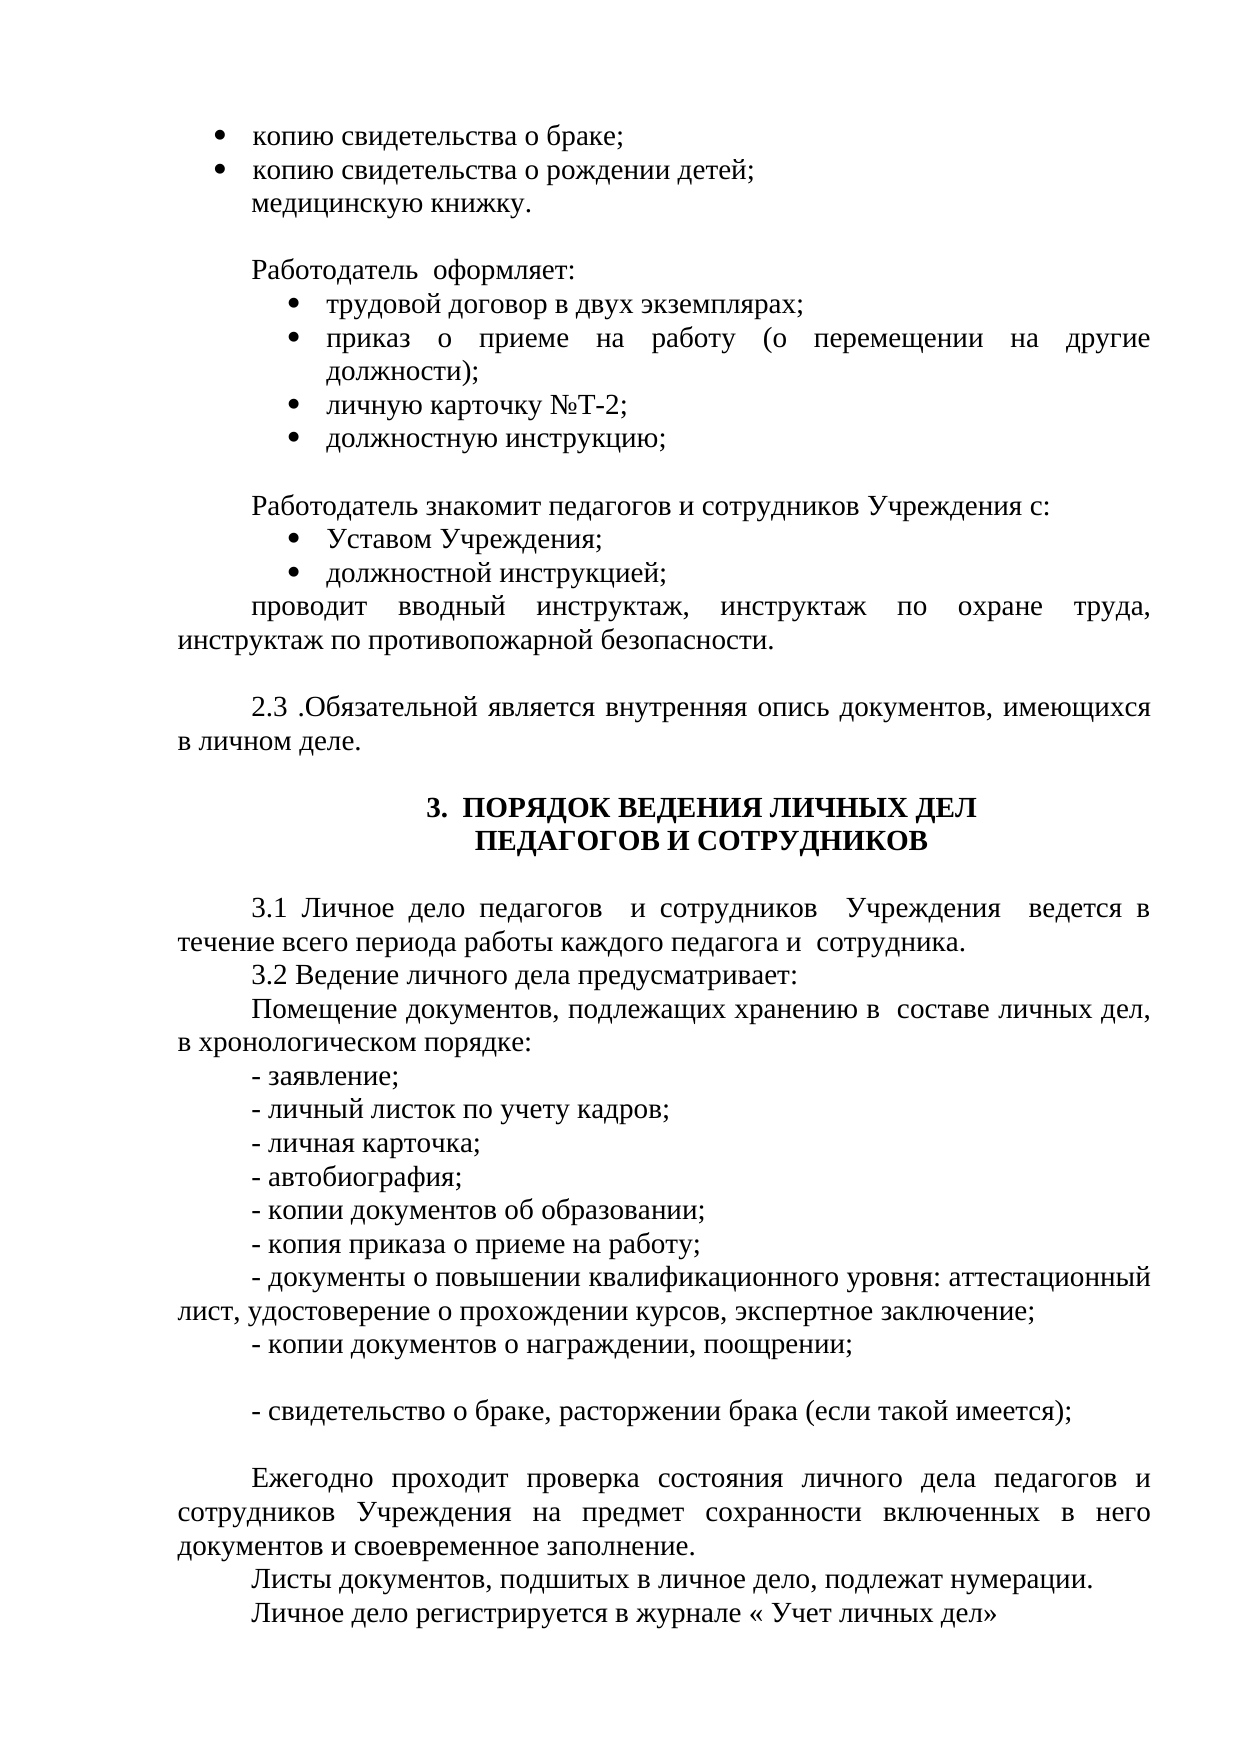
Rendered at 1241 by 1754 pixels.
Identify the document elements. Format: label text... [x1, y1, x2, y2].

text Листы документов, подшитых в личное дело, подлежат нумерации. [177, 1561, 1152, 1595]
list копию свидетельства о рождении детей; [215, 152, 1152, 185]
list должностной инструкцией; [288, 555, 1152, 588]
text Личное дело регистрируется в журнале « Учет личных дел» [177, 1595, 1152, 1628]
text ПЕДАГОГОВ И СОТРУДНИКОВ [177, 823, 1152, 857]
text - личный листок по учету кадров; [177, 1092, 1152, 1125]
text 3.2 Ведение личного дела предусматривает: [177, 957, 1152, 991]
list должностную инструкцию; [288, 421, 1152, 454]
text - копии документов об образовании; [177, 1192, 1152, 1226]
text Работодатель знакомит педагогов и сотрудников Учреждения с: [177, 488, 1152, 521]
text - заявление; [177, 1058, 1152, 1092]
text Работодатель оформляет: [177, 252, 1152, 286]
list Уставом Учреждения; [288, 521, 1152, 555]
text 3.1 Личное дело педагогов и сотрудников Учреждения ведется в течение всего периода работы каждого педагога и сотрудника. [177, 890, 1152, 957]
text - свидетельство о браке, расторжении брака (если такой имеется); [177, 1393, 1152, 1427]
text 3. ПОРЯДОК ВЕДЕНИЯ ЛИЧНЫХ ДЕЛ [177, 790, 1152, 823]
text Ежегодно проходит проверка состояния личного дела педагогов и сотрудников Учреждения на предмет сохранности включенных в него документов и своевременное заполнение. [177, 1461, 1152, 1561]
text - личная карточка; [177, 1125, 1152, 1159]
list трудовой договор в двух экземплярах; [288, 286, 1152, 320]
text - копии документов о награждении, поощрении; [177, 1326, 1152, 1360]
text 2.3 .Обязательной является внутренняя опись документов, имеющихся в личном деле. [177, 689, 1152, 756]
list личную карточку №Т-2; [288, 387, 1152, 421]
text проводит вводный инструктаж, инструктаж по охране труда, инструктаж по противопожарной безопасности. [177, 588, 1152, 656]
list копию свидетельства о браке; [215, 118, 1152, 152]
text - документы о повышении квалификационного уровня: аттестационный лист, удостоверение о прохождении курсов, экспертное заключение; [177, 1259, 1152, 1326]
text Помещение документов, подлежащих хранению в составе личных дел, в хронологическом порядке: [177, 991, 1152, 1058]
text - копия приказа о приеме на работу; [177, 1226, 1152, 1259]
list приказ о приеме на работу (о перемещении на другие должности); [288, 320, 1152, 387]
text - автобиография; [177, 1159, 1152, 1192]
text медицинскую книжку. [177, 185, 1152, 219]
